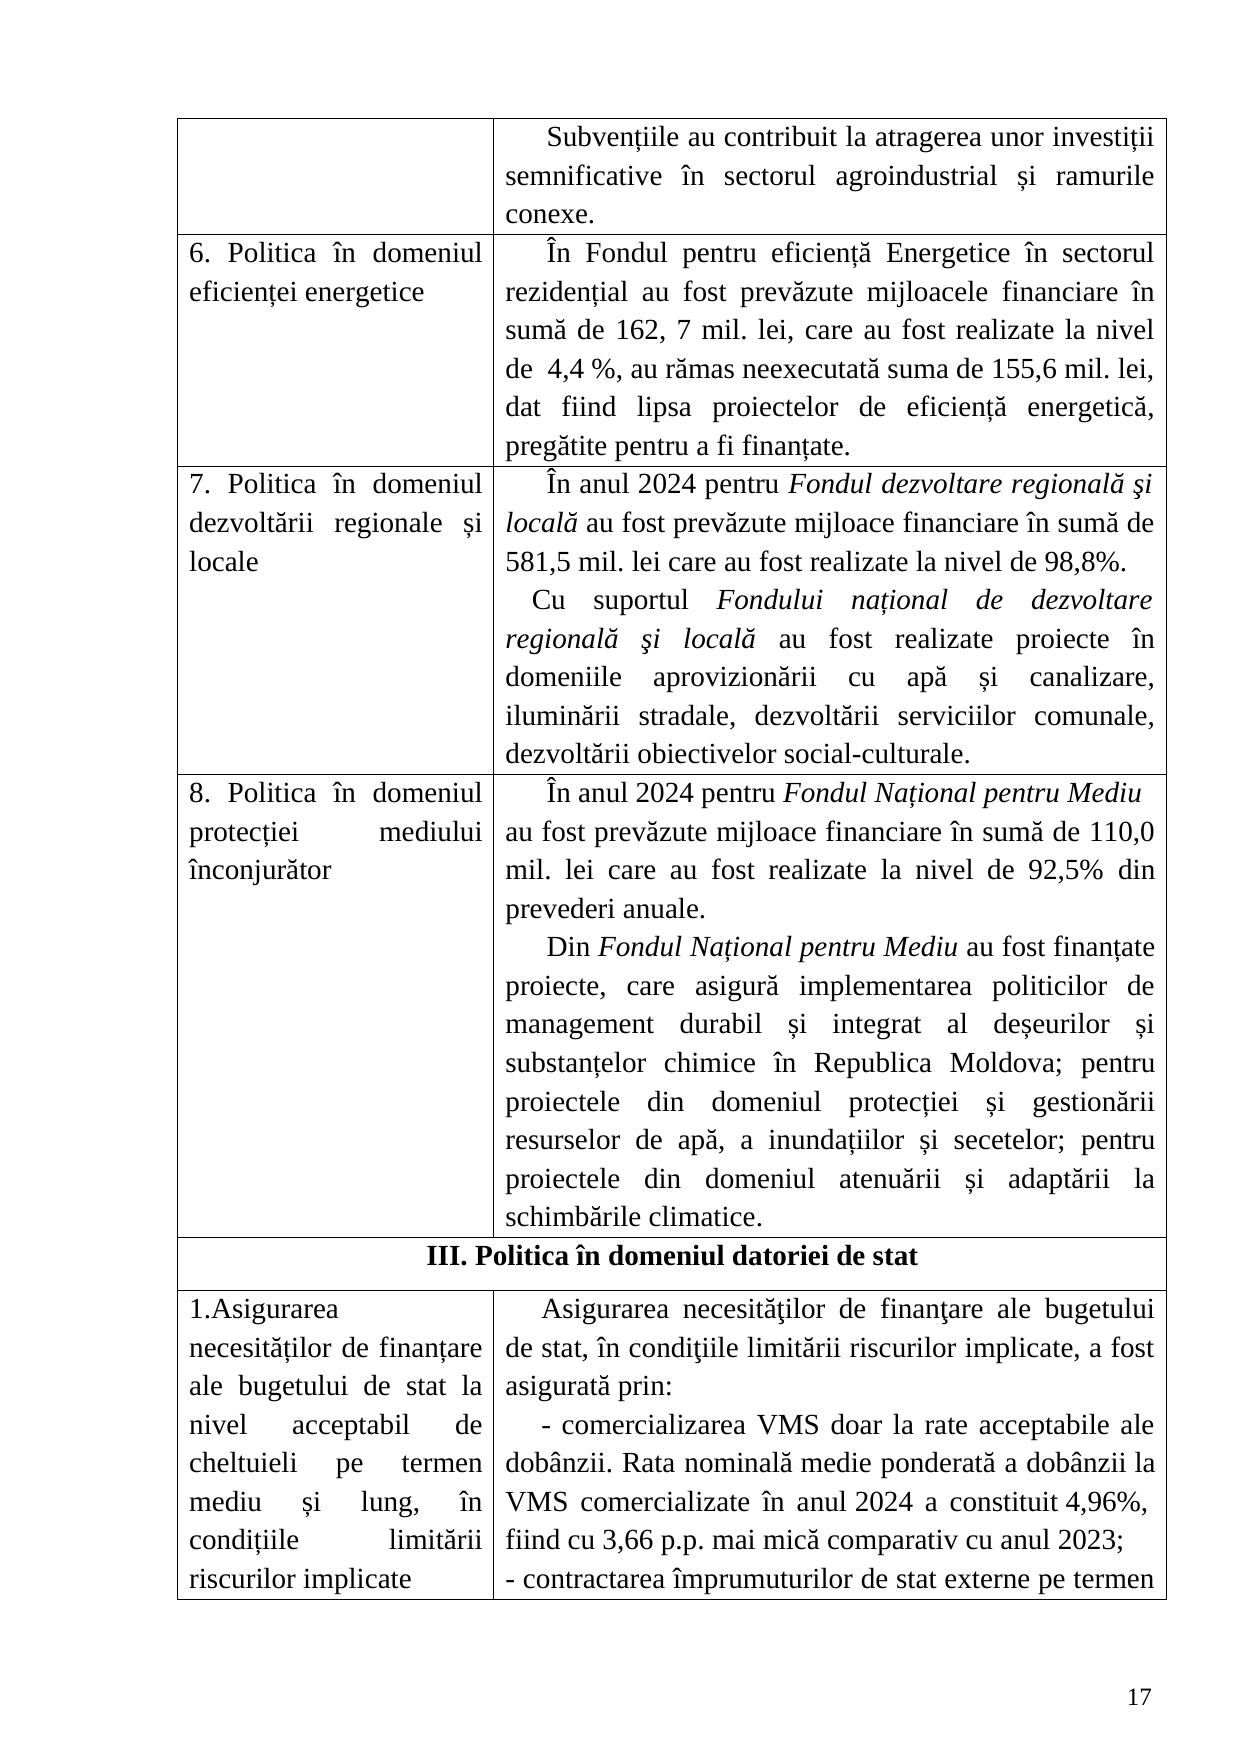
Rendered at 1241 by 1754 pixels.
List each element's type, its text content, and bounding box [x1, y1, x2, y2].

table_cell 7. Politica în domeniul dezvoltării regionale și locale [178, 467, 493, 774]
table_cell În anul 2024 pentru Fondul Național pentru Mediu au fost prevăzute mijloace financiare în sumă de 110,0 mil. lei care au fost realizate la nivel de 92,5% din prevederi anuale. Din Fondul Național pentru Mediu au fost finanțate proiecte, care asigură implementarea politicilor de management durabil și integrat al deșeurilor și substanțelor chimice în Republica Moldova; pentru proiectele din domeniul protecției și gestionării resurselor de apă, a inundațiilor și secetelor; pentru proiectele din domeniul atenuării și adaptării la schimbările climatice. [494, 775, 1166, 1237]
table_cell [178, 1291, 493, 1599]
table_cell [494, 119, 1166, 234]
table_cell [494, 1291, 1166, 1599]
table_cell 8. Politica în domeniul protecției mediului înconjurător [178, 775, 493, 1237]
table_cell În Fondul pentru eficiență Energetice în sectorul rezidențial au fost prevăzute mijloacele financiare în sumă de 162, 7 mil. lei, care au fost realizate la nivel de 4,4 %, au rămas neexecutată suma de 155,6 mil. lei, dat fiind lipsa proiectelor de eficiență energetică, pregătite pentru a fi finanțate. [494, 235, 1166, 466]
table_cell În anul 2024 pentru Fondul dezvoltare regională şi locală au fost prevăzute mijloace financiare în sumă de 581,5 mil. lei care au fost realizate la nivel de 98,8%. Cu suportul Fondului național de dezvoltare regională şi locală au fost realizate proiecte în domeniile aprovizionării cu apă și canalizare, iluminării stradale, dezvoltării serviciilor comunale, dezvoltării obiectivelor social-culturale. [494, 467, 1166, 774]
table_cell III. Politica în domeniul datoriei de stat [178, 1238, 1166, 1290]
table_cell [178, 119, 493, 234]
table_cell 6. Politica în domeniul eficienței energetice [178, 235, 493, 466]
